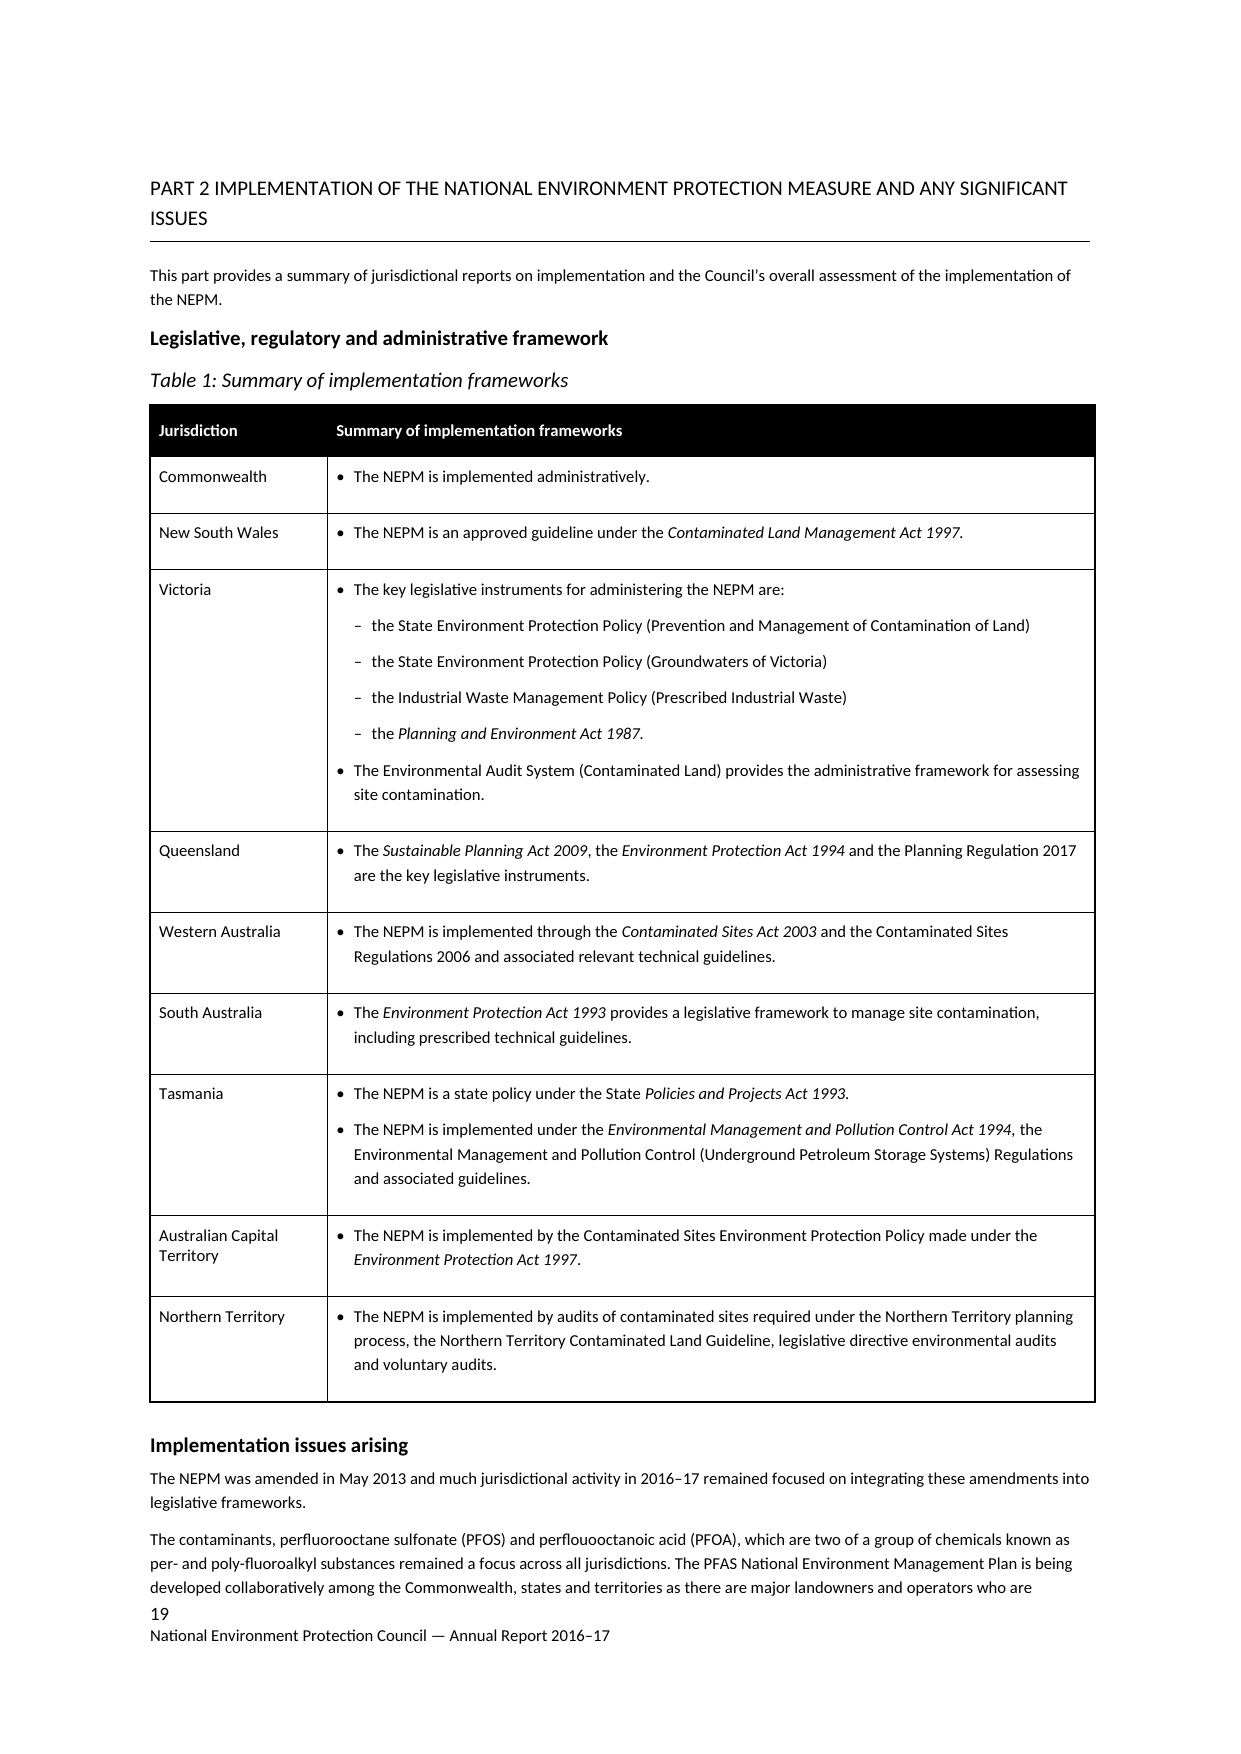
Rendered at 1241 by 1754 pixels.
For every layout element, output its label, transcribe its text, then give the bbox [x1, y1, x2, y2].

text The NEPM was amended in May 2013 and much jurisdictional activity in 2016–17 remained focused on integrating these amendments into legislative frameworks. [150, 1468, 1090, 1513]
table_cell South Australia [151, 994, 327, 1074]
text Table 1: Summary of implementation frameworks [150, 368, 1090, 393]
table_cell Northern Territory [151, 1297, 327, 1401]
table_cell • The Environment Protection Act 1993 provides a legislative framework to manage site contamination, including prescribed technical guidelines. [328, 994, 1094, 1074]
table_cell Victoria [151, 570, 327, 831]
table_cell • The NEPM is implemented administratively. [328, 457, 1094, 513]
text This part provides a summary of jurisdictional reports on implementation and the Council’s overall assessment of the implementation of the NEPM. [150, 265, 1090, 310]
table_cell Australian Capital Territory [151, 1216, 327, 1296]
table_cell Tasmania [151, 1075, 327, 1215]
table_cell Queensland [151, 832, 327, 912]
table_cell New South Wales [151, 514, 327, 569]
table_cell • The NEPM is an approved guideline under the Contaminated Land Management Act 1997. [328, 514, 1094, 569]
text PART 2 Implementation of the National Environment Protection Measure and any significant issues [150, 175, 1090, 241]
table_cell • The NEPM is a state policy under the State Policies and Projects Act 1993. • The NEPM is implemented under the Environmental Management and Pollution Control Act 1994, the Environmental Management and Pollution Control (Underground Petroleum Storage Systems) Regulations and associated guidelines. [328, 1075, 1094, 1215]
table_cell • The key legislative instruments for administering the NEPM are: – the State Environment Protection Policy (Prevention and Management of Contamination of Land) – the State Environment Protection Policy (Groundwaters of Victoria) – the Industrial Waste Management Policy (Prescribed Industrial Waste) – the Planning and Environment Act 1987. • The Environmental Audit System (Contaminated Land) provides the administrative framework for assessing site contamination. [328, 570, 1094, 831]
table_header Summary of implementation frameworks [328, 405, 1094, 455]
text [150, 1529, 1090, 1598]
text Legislative, regulatory and administrative framework [150, 326, 1090, 351]
table_header Jurisdiction [151, 405, 327, 455]
table_cell Commonwealth [151, 457, 327, 513]
table_cell • The NEPM is implemented by the Contaminated Sites Environment Protection Policy made under the Environment Protection Act 1997. [328, 1216, 1094, 1296]
table_cell • The Sustainable Planning Act 2009, the Environment Protection Act 1994 and the Planning Regulation 2017 are the key legislative instruments. [328, 832, 1094, 912]
text Implementation issues arising [150, 1432, 1090, 1457]
table_cell Western Australia [151, 913, 327, 993]
table_cell • The NEPM is implemented by audits of contaminated sites required under the Northern Territory planning process, the Northern Territory Contaminated Land Guideline, legislative directive environmental audits and voluntary audits. [328, 1297, 1094, 1401]
table_cell • The NEPM is implemented through the Contaminated Sites Act 2003 and the Contaminated Sites Regulations 2006 and associated relevant technical guidelines. [328, 913, 1094, 993]
